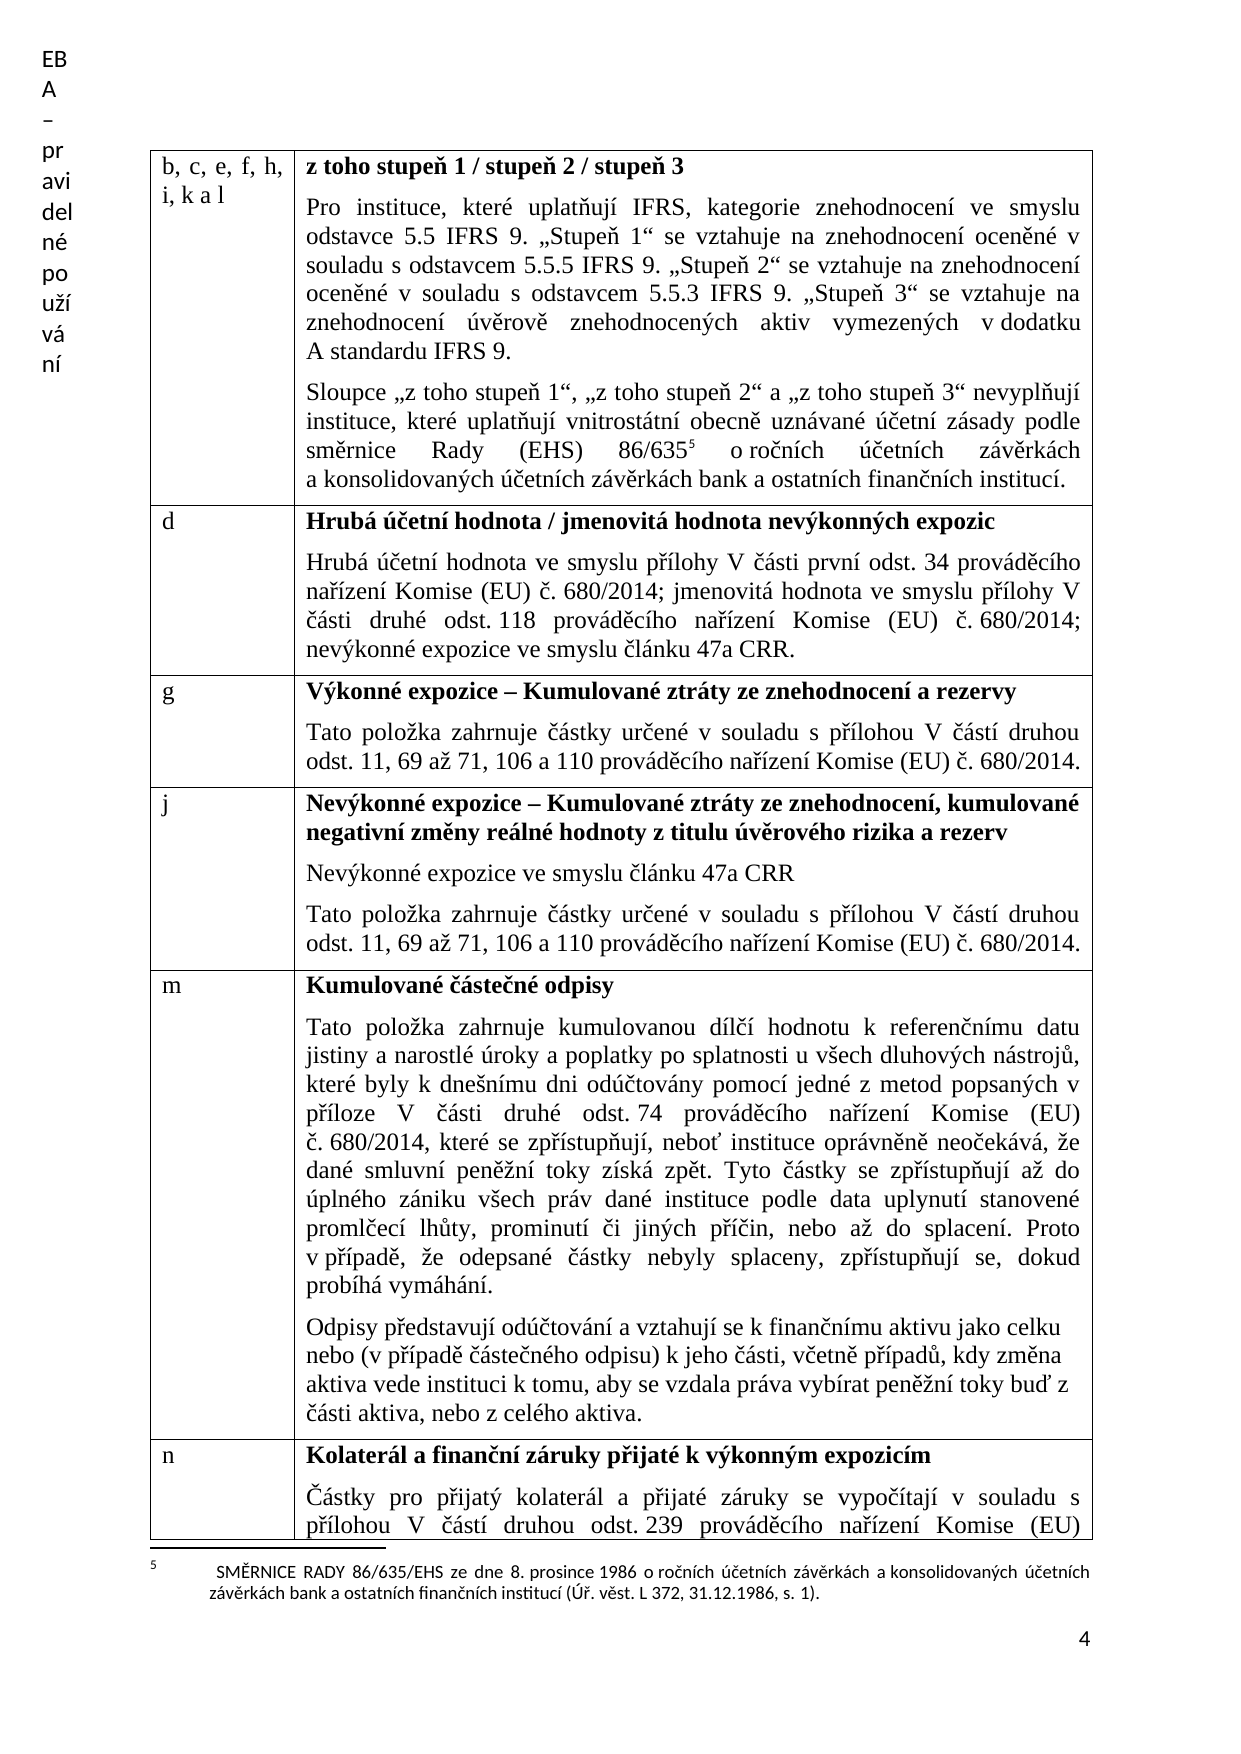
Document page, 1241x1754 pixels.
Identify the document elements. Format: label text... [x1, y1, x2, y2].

table_cell Hrubá účetní hodnota / jmenovitá hodnota nevýkonných expozic Hrubá účetní hodnota ve smyslu přílohy V části první odst. 34 prováděcího nařízení Komise (EU) č. 680/2014; jmenovitá hodnota ve smyslu přílohy V části druhé odst. 118 prováděcího nařízení Komise (EU) č. 680/2014; nevýkonné expozice ve smyslu článku 47a CRR. [295, 506, 1092, 675]
table_cell g [151, 676, 294, 787]
table_cell m [151, 971, 294, 1439]
table_cell Výkonné expozice – Kumulované ztráty ze znehodnocení a rezervy Tato položka zahrnuje částky určené v souladu s přílohou V částí druhou odst. 11, 69 až 71, 106 a 110 prováděcího nařízení Komise (EU) č. 680/2014. [295, 676, 1092, 787]
table_cell Kumulované částečné odpisy Tato položka zahrnuje kumulovanou dílčí hodnotu k referenčnímu datu jistiny a narostlé úroky a poplatky po splatnosti u všech dluhových nástrojů, které byly k dnešnímu dni odúčtovány pomocí jedné z metod popsaných v příloze V části druhé odst. 74 prováděcího nařízení Komise (EU) č. 680/2014, které se zpřístupňují, neboť instituce oprávněně neočekává, že dané smluvní peněžní toky získá zpět. Tyto částky se zpřístupňují až do úplného zániku všech práv dané instituce podle data uplynutí stanovené promlčecí lhůty, prominutí či jiných příčin, nebo až do splacení. Proto v případě, že odepsané částky nebyly splaceny, zpřístupňují se, dokud probíhá vymáhání. Odpisy představují odúčtování a vztahují se k finančnímu aktivu jako celku nebo (v případě částečného odpisu) k jeho části, včetně případů, kdy změna aktiva vede instituci k tomu, aby se vzdala práva vybírat peněžní toky buď z části aktiva, nebo z celého aktiva. [295, 971, 1092, 1439]
table_cell n [151, 1440, 294, 1539]
table_cell z toho stupeň 1 / stupeň 2 / stupeň 3 Pro instituce, které uplatňují IFRS, kategorie znehodnocení ve smyslu odstavce 5.5 IFRS 9. „Stupeň 1“ se vztahuje na znehodnocení oceněné v souladu s odstavcem 5.5.5 IFRS 9. „Stupeň 2“ se vztahuje na znehodnocení oceněné v souladu s odstavcem 5.5.3 IFRS 9. „Stupeň 3“ se vztahuje na znehodnocení úvěrově znehodnocených aktiv vymezených v dodatku A standardu IFRS 9. Sloupce „z toho stupeň 1“, „z toho stupeň 2“ a „z toho stupeň 3“ nevyplňují instituce, které uplatňují vnitrostátní obecně uznávané účetní zásady podle směrnice Rady (EHS) 86/635 o ročních účetních závěrkách a konsolidovaných účetních závěrkách bank a ostatních finančních institucí. [295, 151, 1092, 505]
table_cell d [151, 506, 294, 675]
table_cell b, c, e, f, h, i, k a l [151, 151, 294, 505]
table_cell Nevýkonné expozice – Kumulované ztráty ze znehodnocení, kumulované negativní změny reálné hodnoty z titulu úvěrového rizika a rezerv Nevýkonné expozice ve smyslu článku 47a CRR Tato položka zahrnuje částky určené v souladu s přílohou V částí druhou odst. 11, 69 až 71, 106 a 110 prováděcího nařízení Komise (EU) č. 680/2014. [295, 788, 1092, 969]
table_cell j [151, 788, 294, 969]
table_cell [295, 1440, 1092, 1539]
